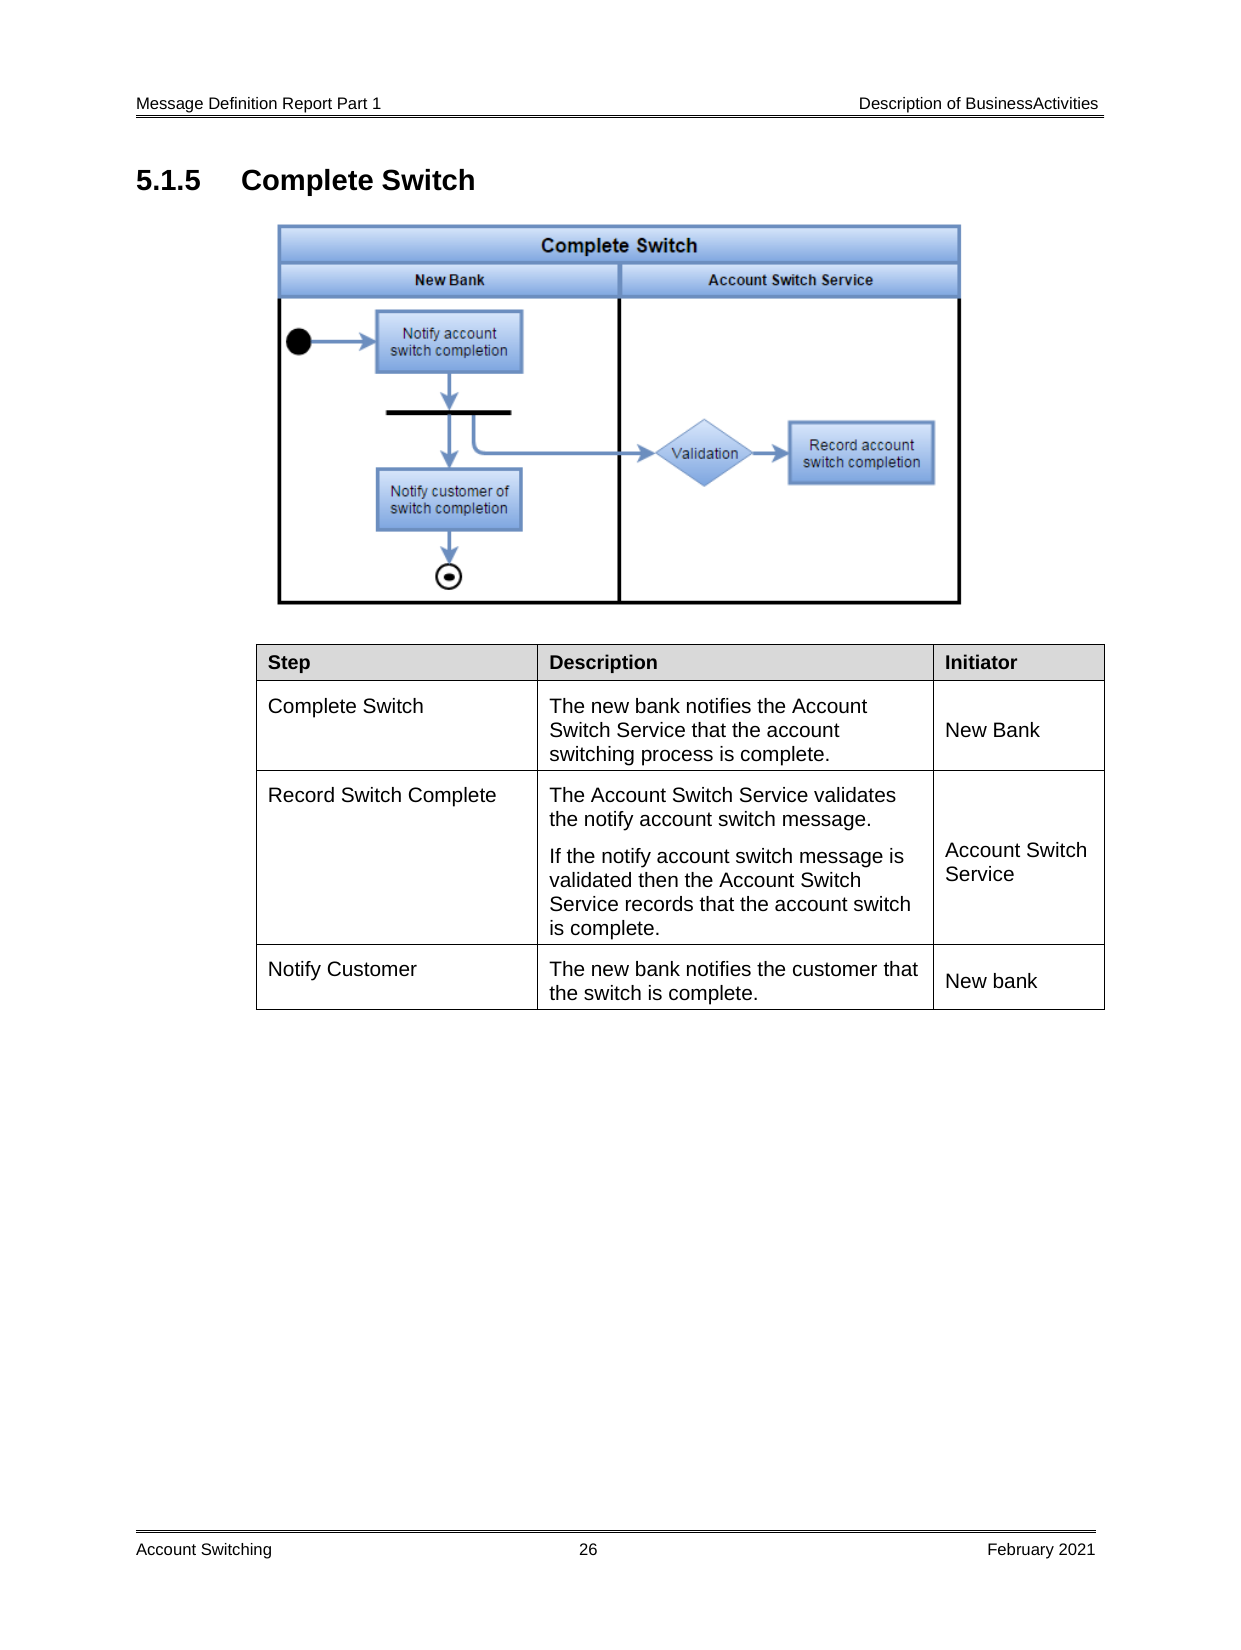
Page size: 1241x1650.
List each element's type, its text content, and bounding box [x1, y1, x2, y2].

table_cell The new bank notifies the Account Switch Service that the account switching process is complete. [538, 681, 933, 770]
table_cell The new bank notifies the customer that the switch is complete. [538, 945, 933, 1009]
table_header Step [257, 645, 537, 680]
table_cell New Bank [934, 681, 1104, 770]
table_cell Account Switch Service [934, 771, 1104, 944]
table_cell New bank [934, 945, 1104, 1009]
subtitle Complete Switch [136, 163, 1104, 196]
table_cell Complete Switch [257, 681, 537, 770]
table_header Description [538, 645, 933, 680]
table_cell Record Switch Complete [257, 771, 537, 944]
table_header Initiator [934, 645, 1104, 680]
table_cell The Account Switch Service validates the notify account switch message. If the notify account switch message is validated then the Account Switch Service records that the account switch is complete. [538, 771, 933, 944]
table_cell Notify Customer [257, 945, 537, 1009]
picture [274, 221, 966, 607]
